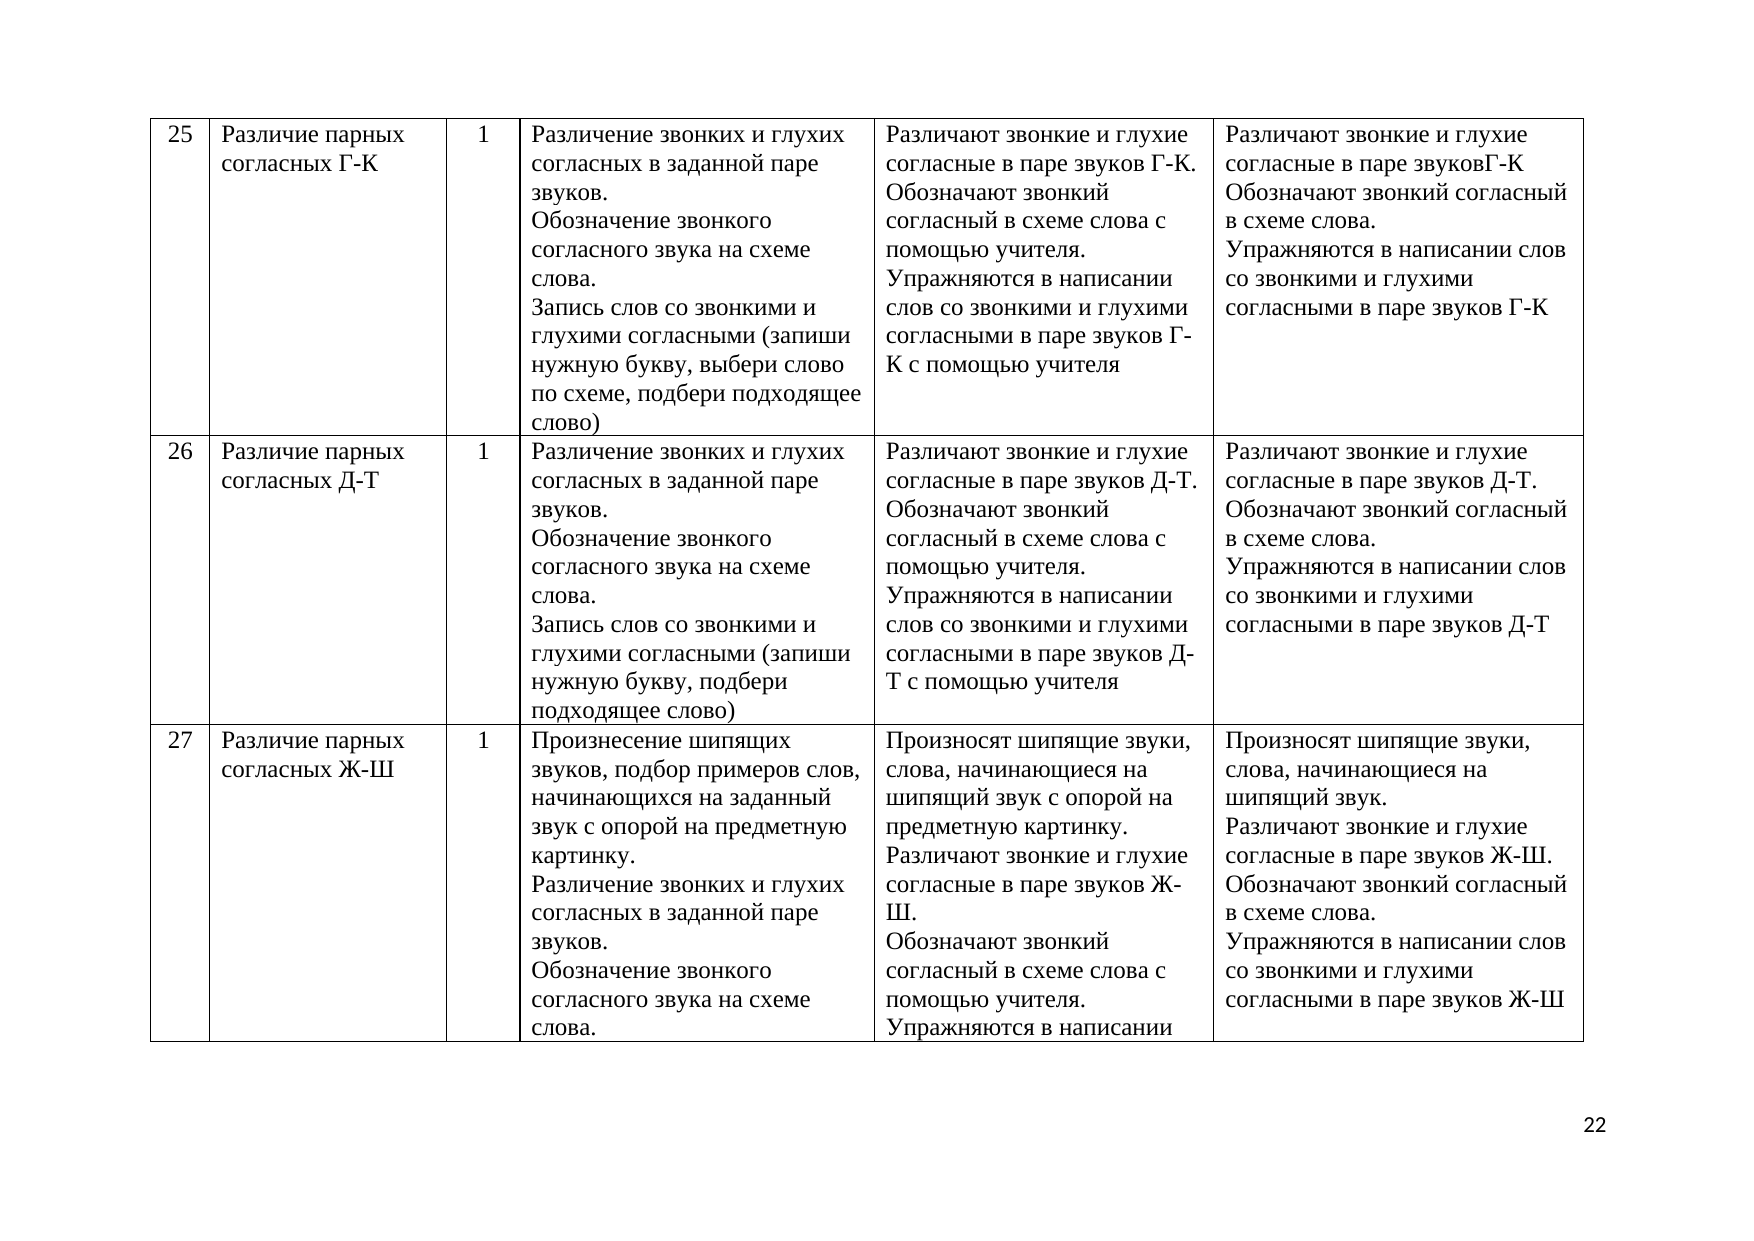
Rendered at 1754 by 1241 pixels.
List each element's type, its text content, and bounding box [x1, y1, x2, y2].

table_cell 25 [151, 119, 209, 435]
table_cell Различие парных согласных Д-Т [210, 436, 446, 724]
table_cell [1214, 725, 1583, 1041]
table_cell 1 [447, 725, 519, 1041]
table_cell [210, 725, 446, 1041]
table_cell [875, 725, 1213, 1041]
table_cell Различают звонкие и глухие согласные в паре звуков Д-Т. Обозначают звонкий согласный в схеме слова с помощью учителя. Упражняются в написании слов со звонкими и глухими согласными в паре звуков Д-Т с помощью учителя [875, 436, 1213, 724]
table_cell Различие парных согласных Г-К [210, 119, 446, 435]
table_cell Различают звонкие и глухие согласные в паре звуков Д-Т. Обозначают звонкий согласный в схеме слова. Упражняются в написании слов со звонкими и глухими согласными в паре звуков Д-Т [1214, 436, 1583, 724]
table_cell Различение звонких и глухих согласных в заданной паре звуков. Обозначение звонкого согласного звука на схеме слова. Запись слов со звонкими и глухими согласными (запиши нужную букву, подбери подходящее слово) [521, 436, 874, 724]
table_cell 1 [447, 119, 519, 435]
table_cell Различают звонкие и глухие согласные в паре звуковГ-К Обозначают звонкий согласный в схеме слова. Упражняются в написании слов со звонкими и глухими согласными в паре звуков Г-К [1214, 119, 1583, 435]
table_cell 26 [151, 436, 209, 724]
table_cell 27 [151, 725, 209, 1041]
table_cell Различают звонкие и глухие согласные в паре звуков Г-К. Обозначают звонкий согласный в схеме слова с помощью учителя. Упражняются в написании слов со звонкими и глухими согласными в паре звуков Г-К с помощью учителя [875, 119, 1213, 435]
table_cell 1 [447, 436, 519, 724]
table_cell Различение звонких и глухих согласных в заданной паре звуков. Обозначение звонкого согласного звука на схеме слова. Запись слов со звонкими и глухими согласными (запиши нужную букву, выбери слово по схеме, подбери подходящее слово) [521, 119, 874, 435]
